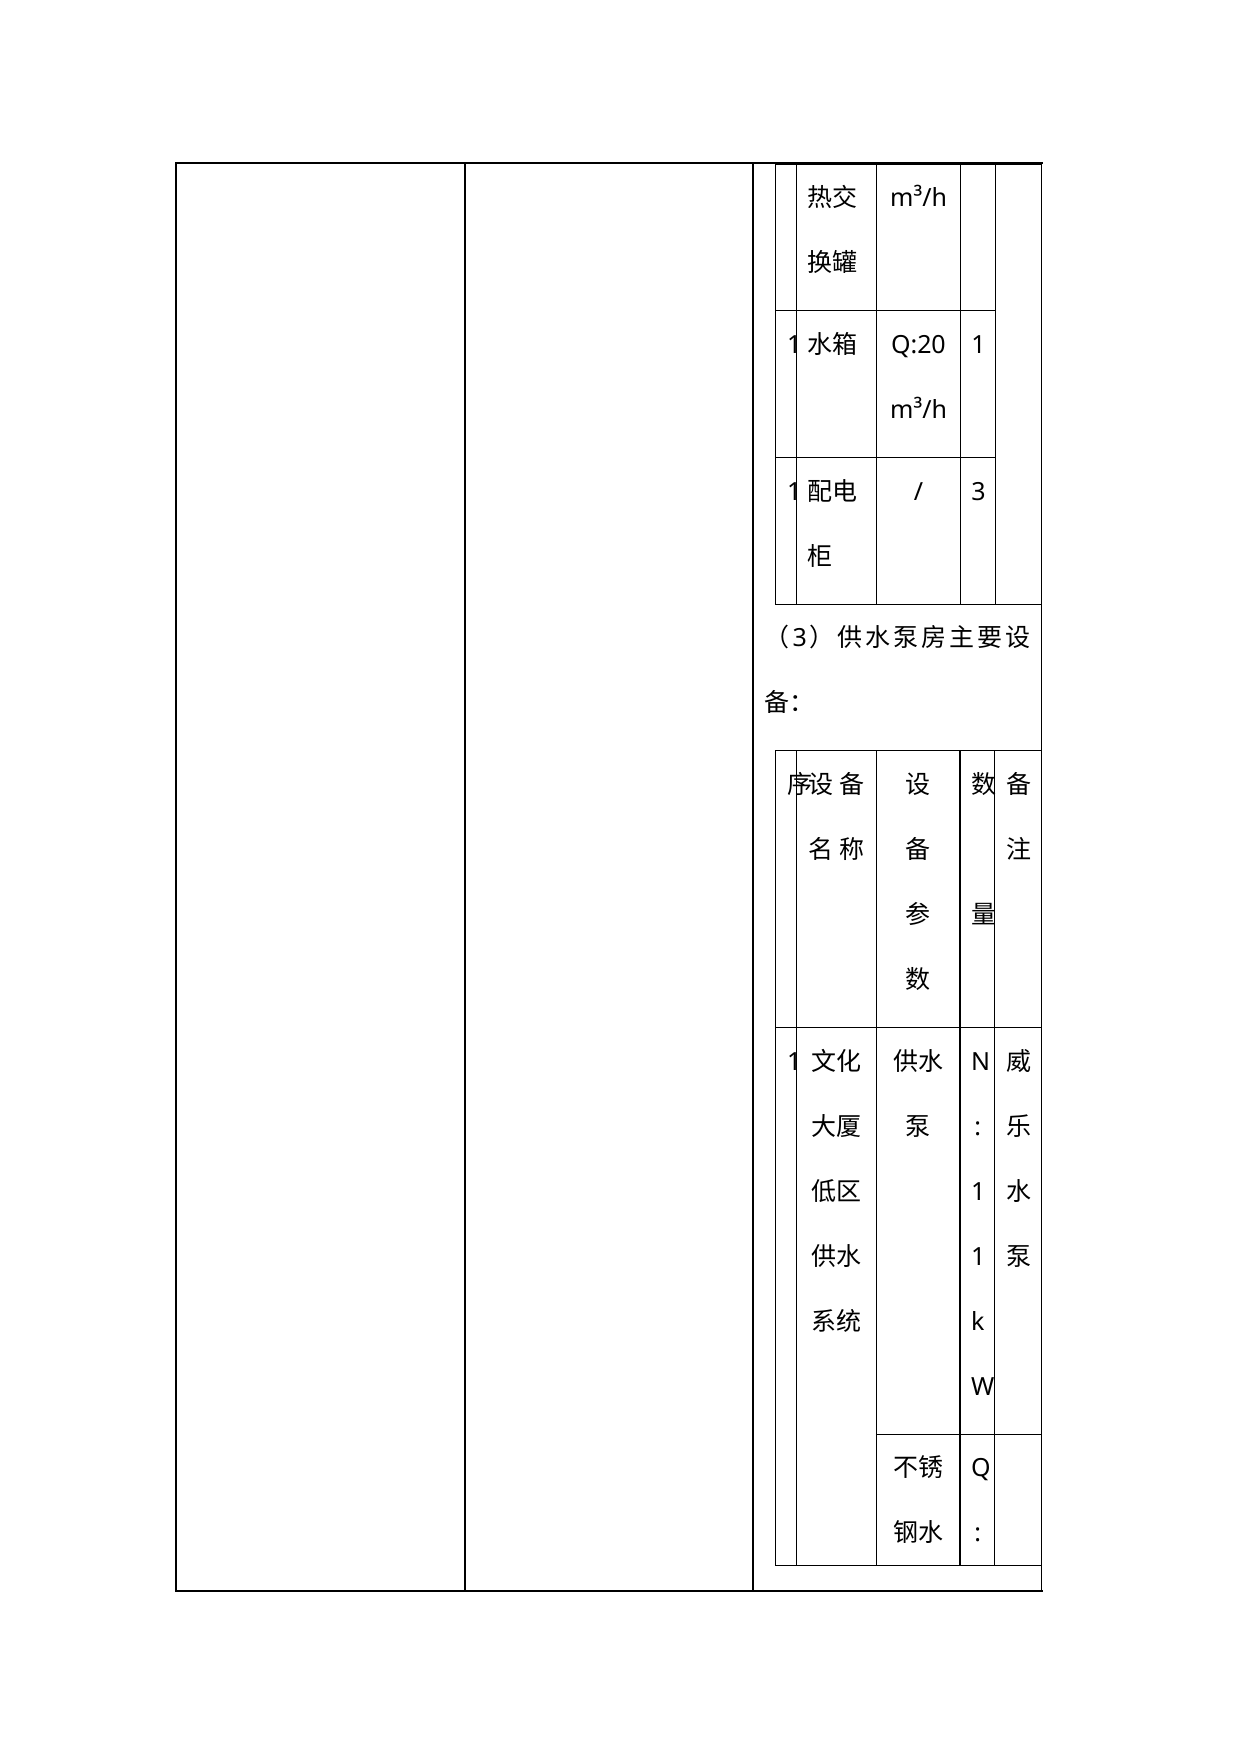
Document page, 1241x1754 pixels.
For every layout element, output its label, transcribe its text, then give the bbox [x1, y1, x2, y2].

table_cell 1 [466, 164, 752, 1590]
table_cell [177, 164, 464, 1590]
